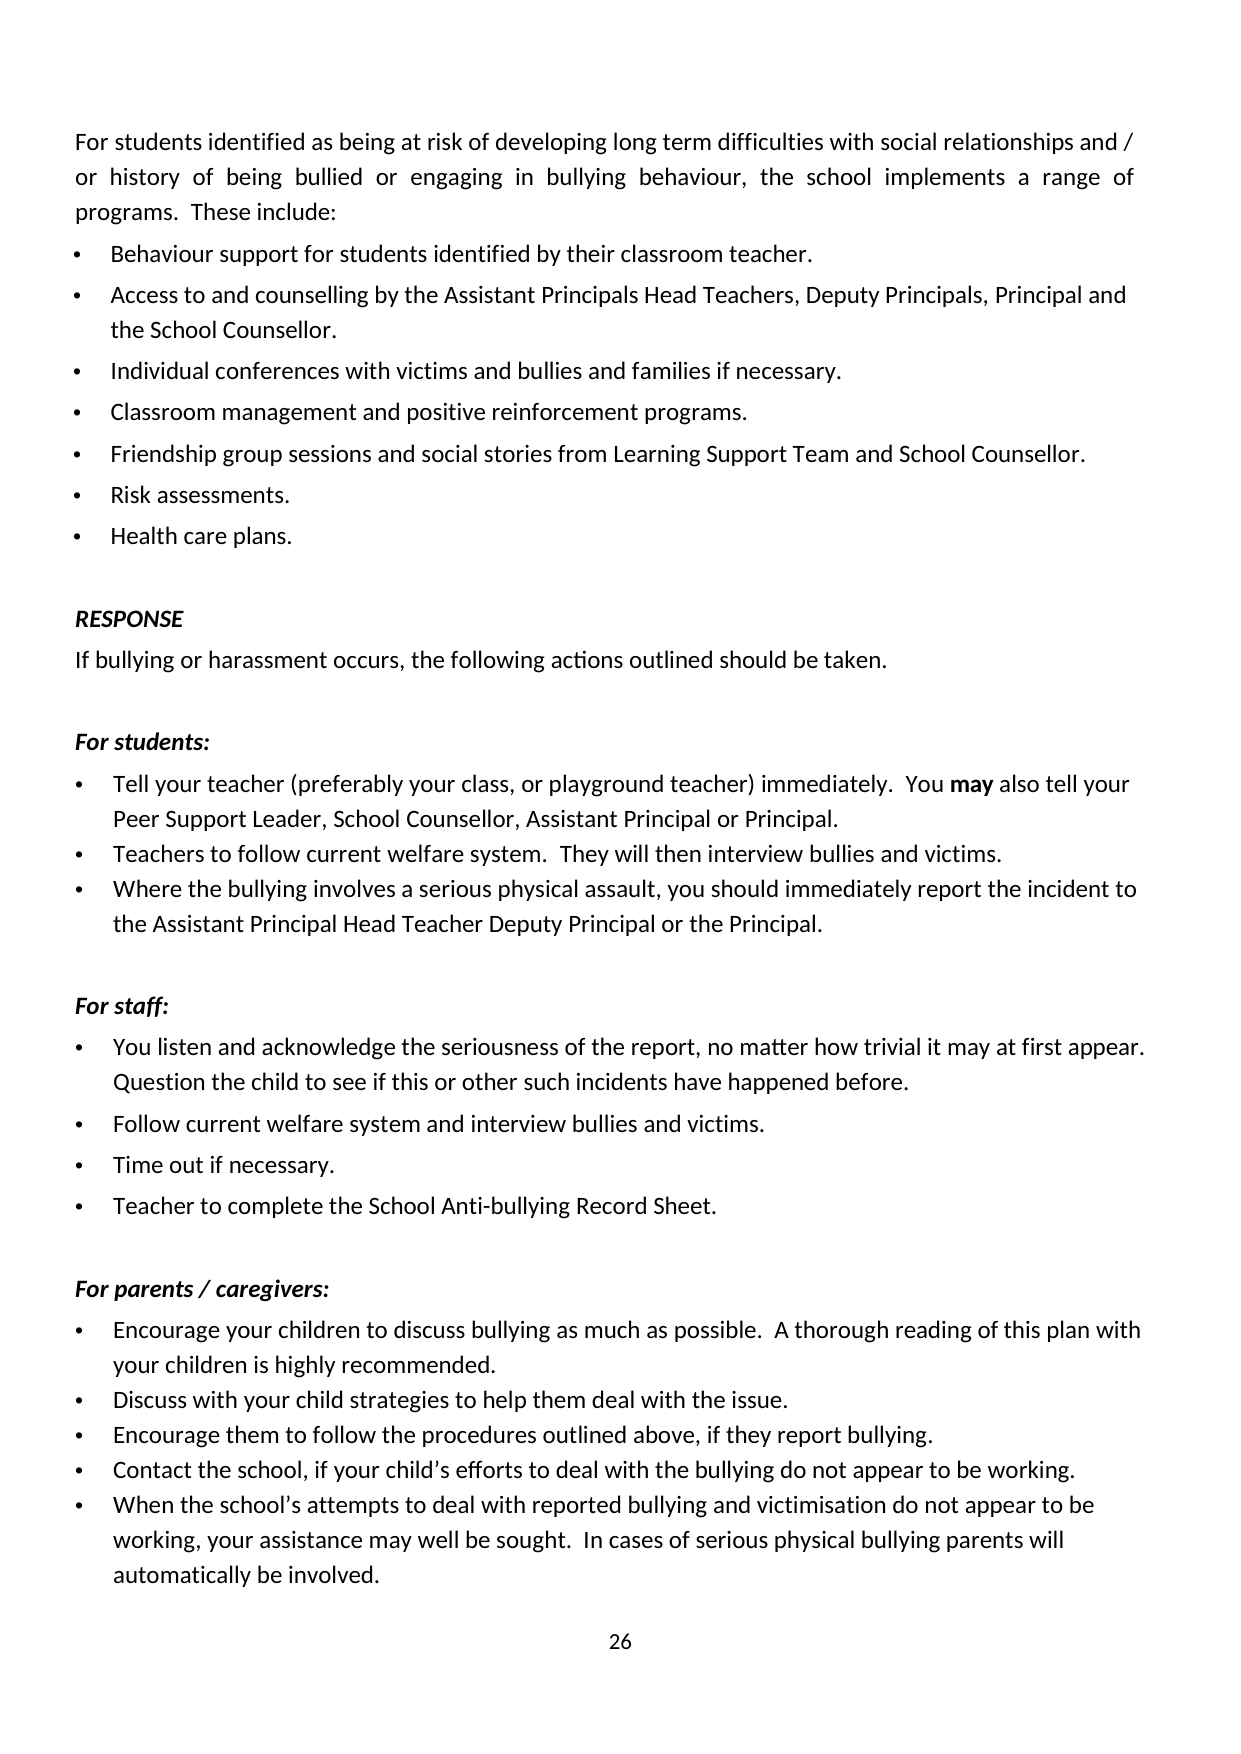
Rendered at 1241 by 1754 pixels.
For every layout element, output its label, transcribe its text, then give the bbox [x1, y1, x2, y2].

text For parents / caregivers: [75, 1273, 1165, 1303]
list Discuss with your child strategies to help them deal with the issue. [75, 1384, 1165, 1414]
text If bullying or harassment occurs, the following actions outlined should be taken. [75, 644, 1165, 674]
list Health care plans. [73, 520, 1165, 551]
list Access to and counselling by the Assistant Principals Head Teachers, Deputy Principals, Principal and the School Counsellor. [73, 279, 1165, 344]
list Risk assessments. [73, 479, 1165, 509]
list When the school’s attempts to deal with reported bullying and victimisation do not appear to be working, your assistance may well be sought. In cases of serious physical bullying parents will automatically be involved. [75, 1489, 1165, 1589]
list You listen and acknowledge the seriousness of the report, no matter how trivial it may at first appear. Question the child to see if this or other such incidents have happened before. [75, 1032, 1165, 1097]
text For staff: [75, 990, 1165, 1021]
list Tell your teacher (preferably your class, or playground teacher) immediately. You may also tell your Peer Support Leader, School Counsellor, Assistant Principal or Principal. [75, 768, 1165, 833]
list Time out if necessary. [75, 1149, 1165, 1179]
list Follow current welfare system and interview bullies and victims. [75, 1108, 1165, 1138]
list Encourage them to follow the procedures outlined above, if they report bullying. [75, 1419, 1165, 1449]
list Teacher to complete the School Anti-bullying Record Sheet. [75, 1190, 1165, 1221]
list Contact the school, if your child’s efforts to deal with the bullying do not appear to be working. [75, 1454, 1165, 1484]
list Behaviour support for students identified by their classroom teacher. [73, 238, 1165, 268]
text For students: [75, 727, 1165, 757]
list Classroom management and positive reinforcement programs. [73, 397, 1165, 427]
text RESPONSE [75, 603, 1165, 633]
list Where the bullying involves a serious physical assault, you should immediately report the incident to the Assistant Principal Head Teacher Deputy Principal or the Principal. [75, 873, 1165, 938]
list Individual conferences with victims and bullies and families if necessary. [73, 355, 1165, 386]
list Teachers to follow current welfare system. They will then interview bullies and victims. [75, 838, 1165, 868]
text For students identified as being at risk of developing long term difficulties with social relationships and / or history of being bullied or engaging in bullying behaviour, the school implements a range of programs. These include: [75, 127, 1134, 227]
list Friendship group sessions and social stories from Learning Support Team and School Counsellor. [73, 438, 1096, 468]
list Encourage your children to discuss bullying as much as possible. A thorough reading of this plan with your children is highly recommended. [75, 1314, 1165, 1379]
